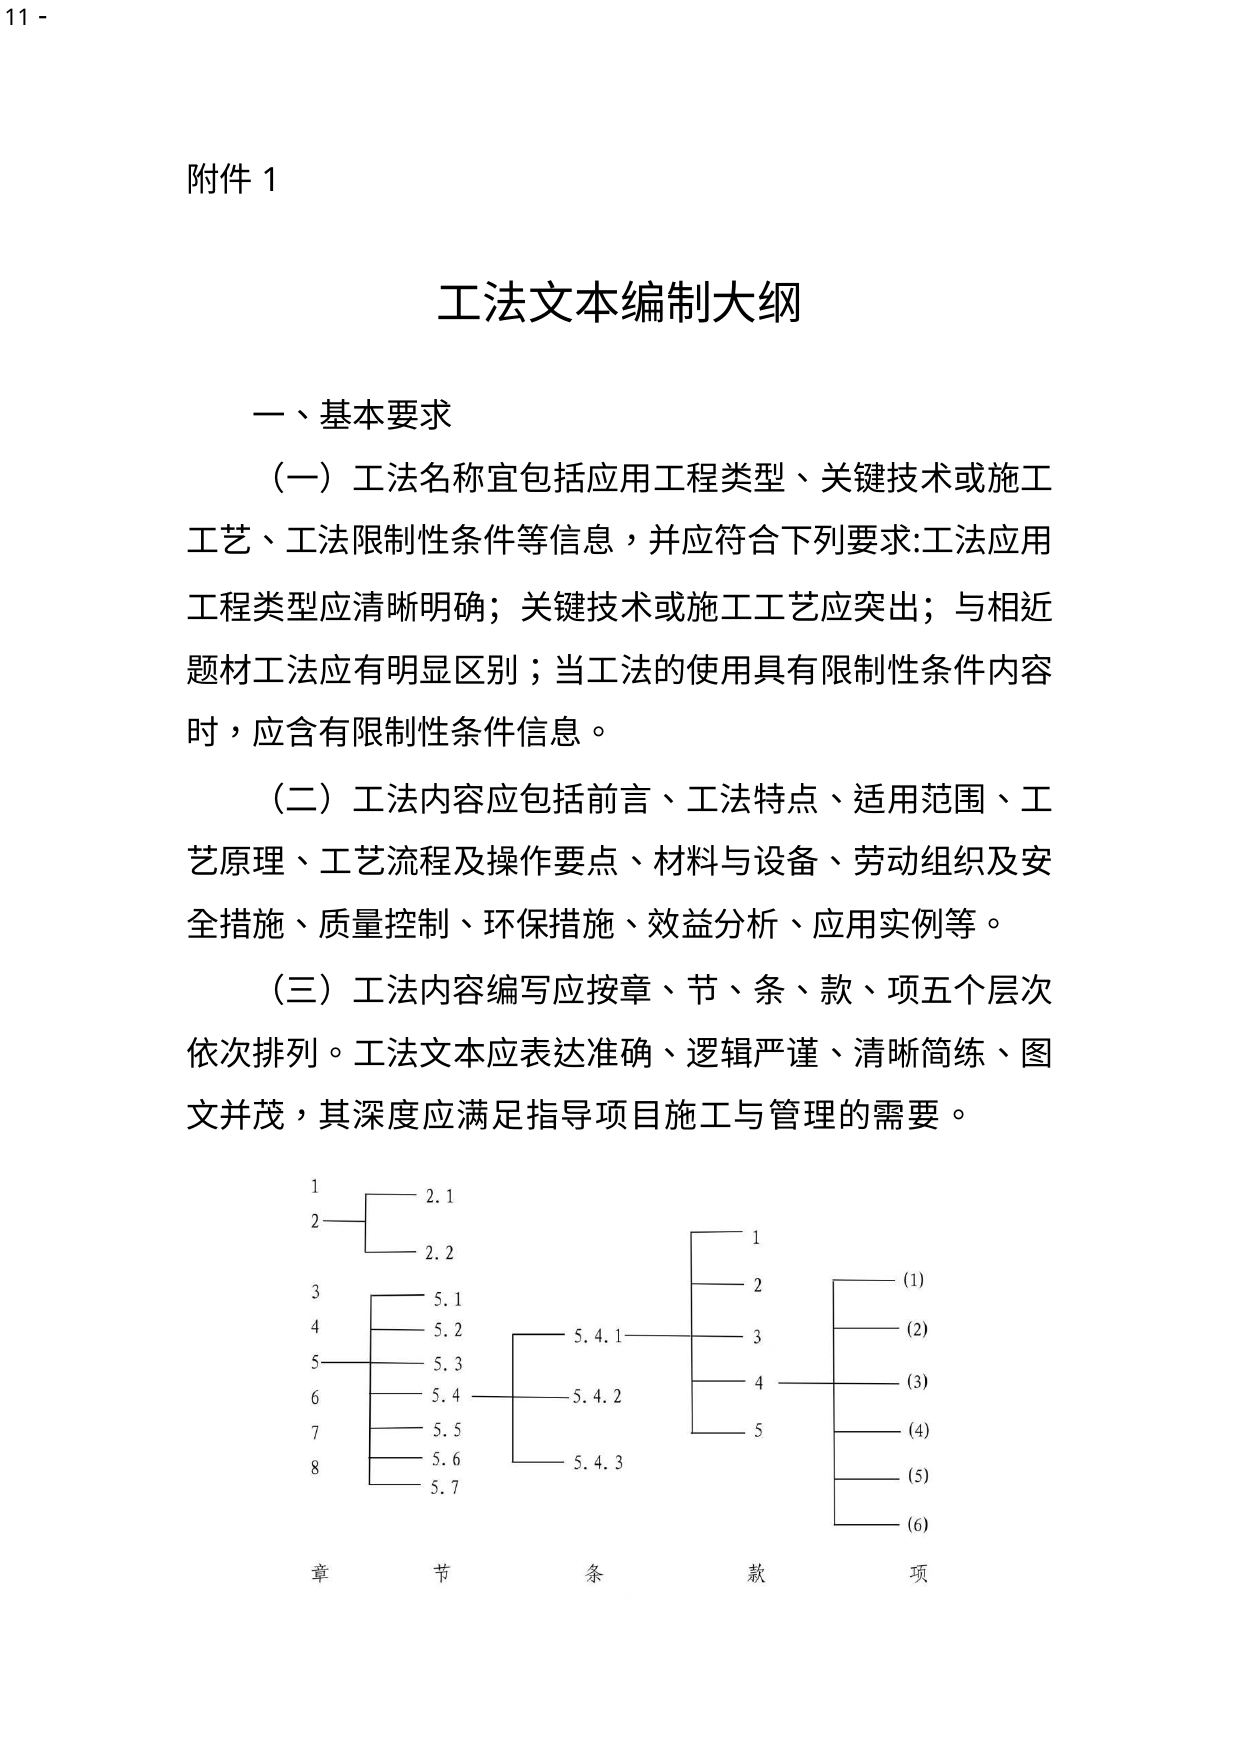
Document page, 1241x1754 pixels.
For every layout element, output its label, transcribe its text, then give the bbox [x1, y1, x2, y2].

subtitle 工法文本编制大纲 [437, 269, 1065, 332]
text 一、基本要求 [252, 392, 1065, 438]
text 附件 1 [186, 158, 1065, 200]
picture [244, 1138, 996, 1619]
text （三）工法内容编写应按章、节、条、款、项五个层次依次排列。工法文本应表达准确、逻辑严谨、清晰简练、图文并茂，其深度应满足指导项目施工与管理的需要。 [186, 967, 1054, 1137]
text （二）工法内容应包括前言、工法特点、适用范围、工艺原理、工艺流程及操作要点、材料与设备、劳动组织及安全措施、质量控制、环保措施、效益分析、应用实例等。 [186, 775, 1054, 946]
text （一）工法名称宜包括应用工程类型、关键技术或施工工艺、工法限制性条件等信息，并应符合下列要求:工法应用工程类型应清晰明确；关键技术或施工工艺应突出；与相近题材工法应有明显区别；当工法的使用具有限制性条件内容时，应含有限制性条件信息。 [186, 454, 1054, 754]
